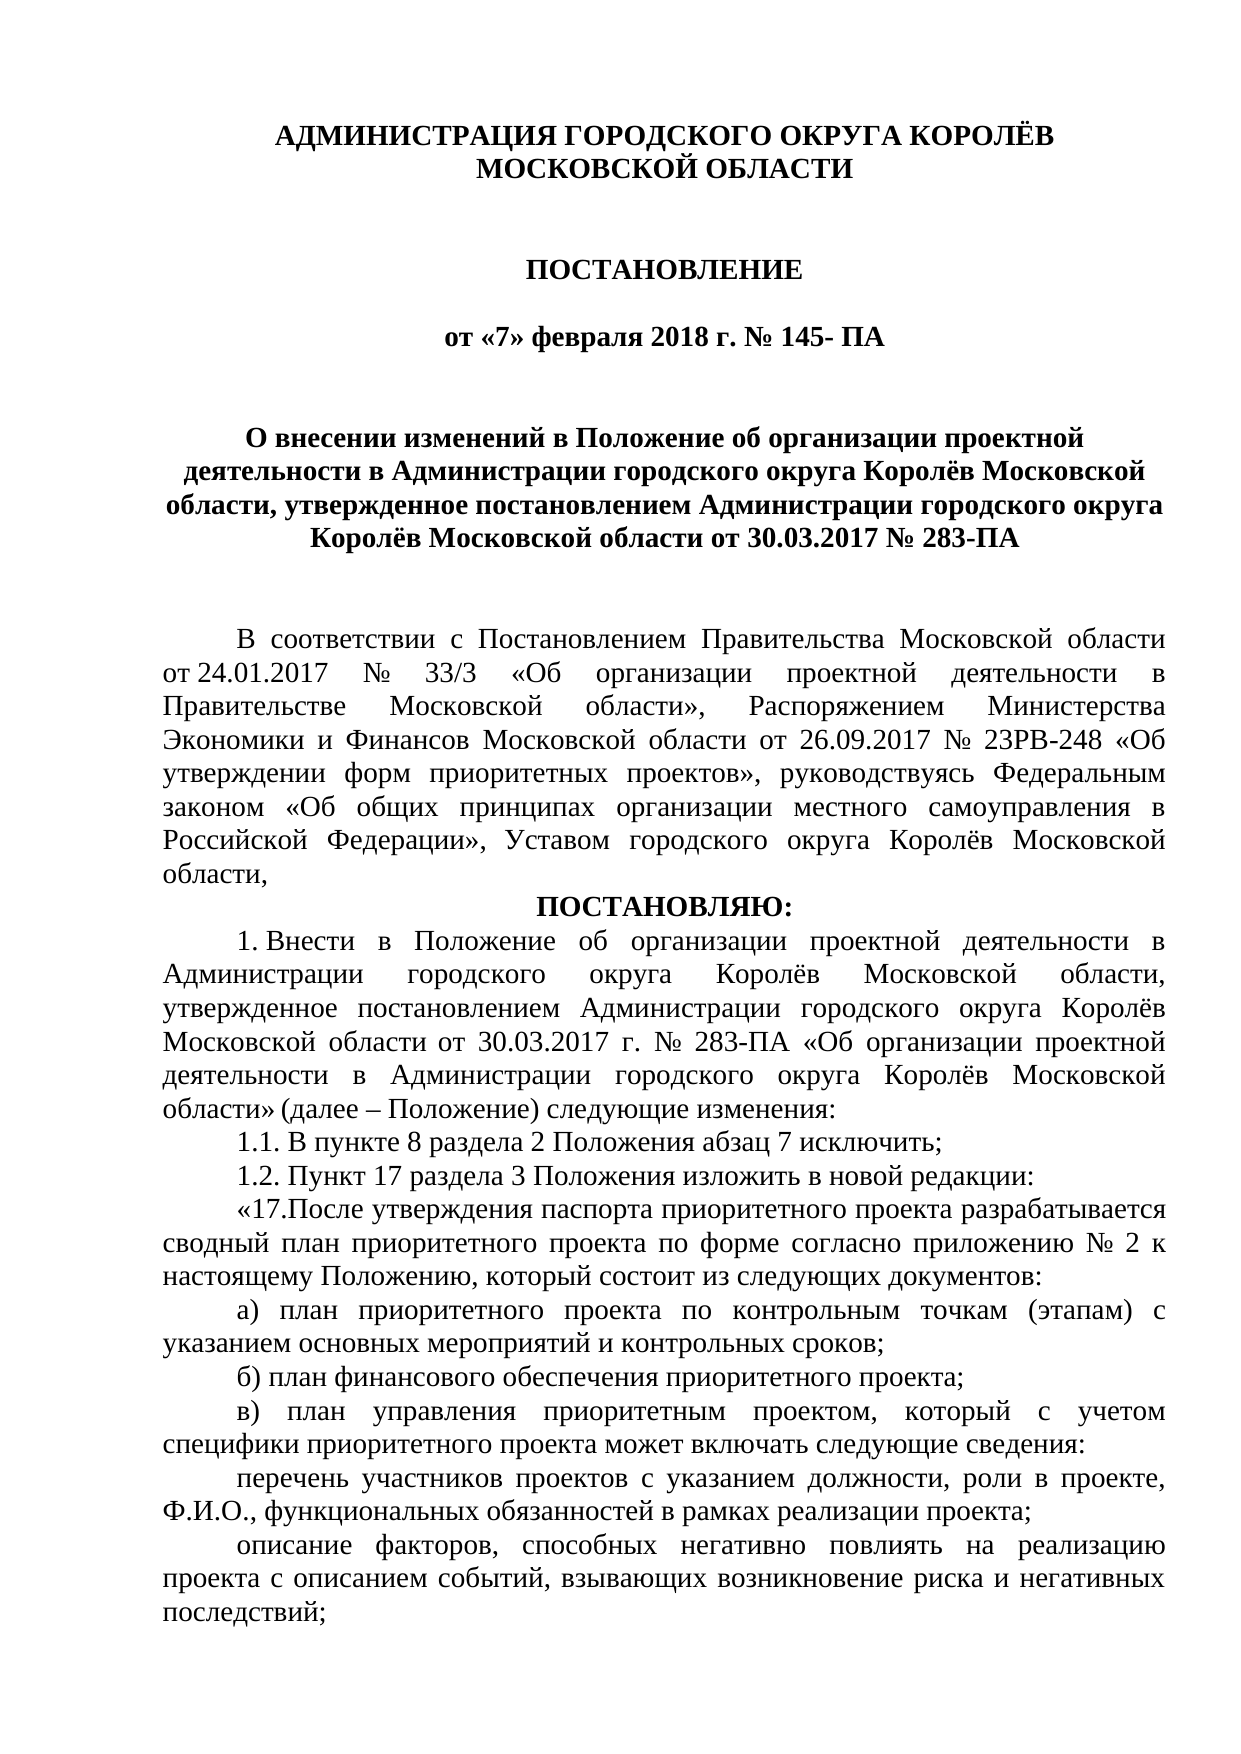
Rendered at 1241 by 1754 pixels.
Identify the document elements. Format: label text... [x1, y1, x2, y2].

text описание факторов, способных негативно повлиять на реализацию проекта с описанием событий, взывающих возникновение риска и негативных последствий; [162, 1527, 1167, 1627]
text 1.2. Пункт 17 раздела 3 Положения изложить в новой редакции: [162, 1158, 1167, 1191]
text б) план финансового обеспечения приоритетного проекта; [162, 1359, 1167, 1393]
text 1.1. В пункте 8 раздела 2 Положения абзац 7 исключить; [162, 1124, 1167, 1158]
text 1. Внести в Положение об организации проектной деятельности в Администрации городского округа Королёв Московской области, утвержденное постановлением Администрации городского округа Королёв Московской области от 30.03.2017 г. № 283-ПА «Об организации проектной деятельности в Администрации городского округа Королёв Московской области» (далее – Положение) следующие изменения: [162, 923, 1167, 1124]
text О внесении изменений в Положение об организации проектной деятельности в Администрации городского округа Королёв Московской области, утвержденное постановлением Администрации городского округа Королёв Московской области от 30.03.2017 № 283-ПА [162, 420, 1167, 554]
text ПОСТАНОВЛЯЮ: [162, 889, 1167, 923]
text а) план приоритетного проекта по контрольным точкам (этапам) с указанием основных мероприятий и контрольных сроков; [162, 1292, 1167, 1359]
text «17.После утверждения паспорта приоритетного проекта разрабатывается сводный план приоритетного проекта по форме согласно приложению № 2 к настоящему Положению, который состоит из следующих документов: [162, 1191, 1167, 1292]
text в) план управления приоритетным проектом, который с учетом специфики приоритетного проекта может включать следующие сведения: [162, 1393, 1167, 1460]
text МОСКОВСКОЙ ОБЛАСТИ [162, 152, 1167, 185]
text АДМИНИСТРАЦИЯ ГОРОДСКОГО ОКРУГА КОРОЛЁВ [162, 118, 1167, 152]
text от «7» февраля 2018 г. № 145- ПА [162, 319, 1167, 353]
text В соответствии с Постановлением Правительства Московской области от 24.01.2017 № 33/3 «Об организации проектной деятельности в Правительстве Московской области», Распоряжением Министерства Экономики и Финансов Московской области от 26.09.2017 № 23РВ-248 «Об утверждении форм приоритетных проектов», руководствуясь Федеральным законом «Об общих принципах организации местного самоуправления в Российской Федерации», Уставом городского округа Королёв Московской области, [162, 621, 1167, 889]
text перечень участников проектов с указанием должности, роли в проекте, Ф.И.О., функциональных обязанностей в рамках реализации проекта; [162, 1460, 1167, 1527]
text ПОСТАНОВЛЕНИЕ [162, 252, 1167, 286]
